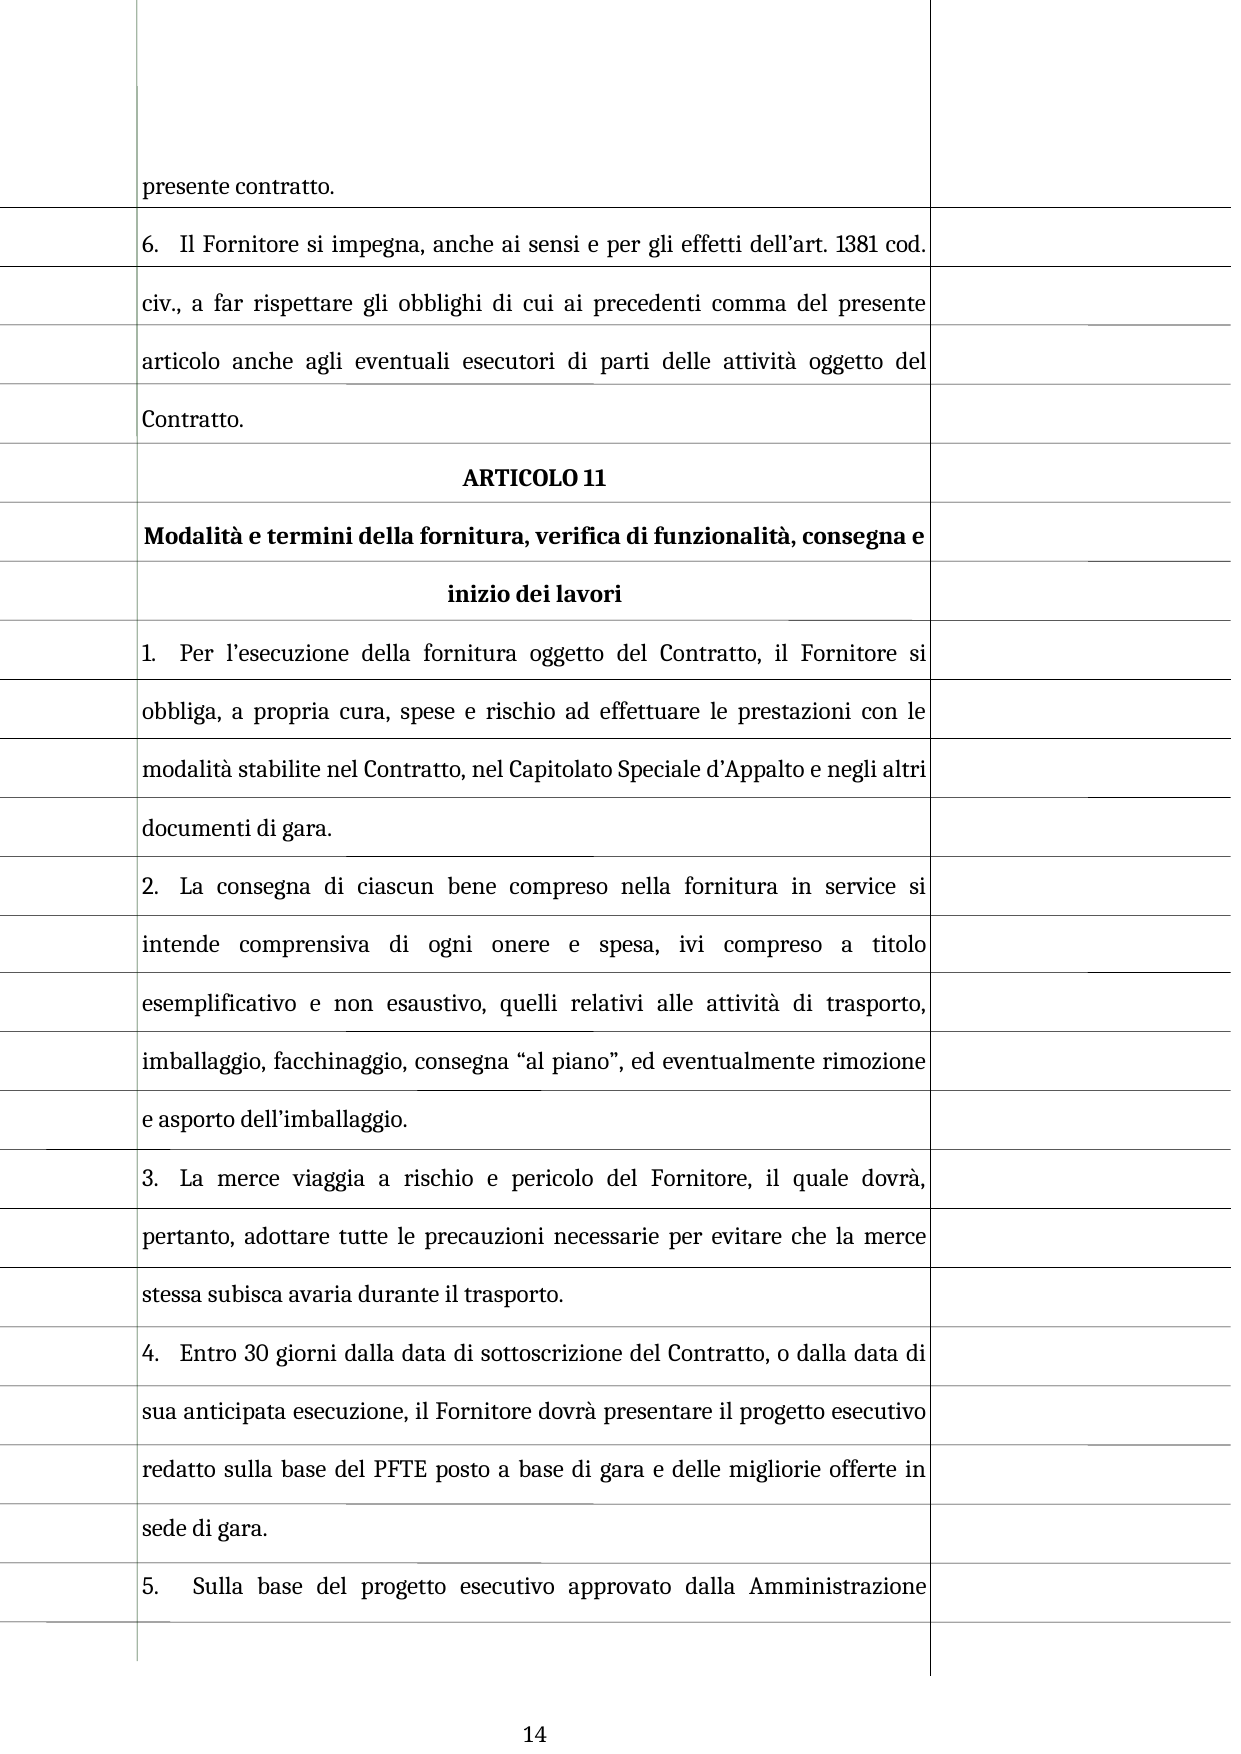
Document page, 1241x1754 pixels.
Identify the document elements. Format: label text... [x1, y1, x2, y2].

list La merce viaggia a rischio e pericolo del Fornitore, il quale dovrà, pertanto, adottare tutte le precauzioni necessarie per evitare che la merce stessa subisca avaria durante il trasporto. [142, 1139, 927, 1314]
list La consegna di ciascun bene compreso nella fornitura in service si intende comprensiva di ogni onere e spesa, ivi compreso a titolo esemplificativo e non esaustivo, quelli relativi alle attività di trasporto, imballaggio, facchinaggio, consegna “al piano”, ed eventualmente rimozione e asporto dell’imballaggio. [142, 848, 927, 1139]
list Il Fornitore si impegna, anche ai sensi e per gli effetti dell’art. 1381 cod. civ., a far rispettare gli obblighi di cui ai precedenti comma del presente articolo anche agli eventuali esecutori di parti delle attività oggetto del Contratto. [142, 206, 927, 439]
list Entro 30 giorni dalla data di sottoscrizione del Contratto, o dalla data di sua anticipata esecuzione, il Fornitore dovrà presentare il progetto esecutivo redatto sulla base del PFTE posto a base di gara e delle migliorie offerte in sede di gara. [142, 1314, 927, 1548]
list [142, 148, 927, 206]
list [142, 1548, 927, 1606]
list Per l’esecuzione della fornitura oggetto del Contratto, il Fornitore si obbliga, a propria cura, spese e rischio ad effettuare le prestazioni con le modalità stabilite nel Contratto, nel Capitolato Speciale d’Appalto e negli altri documenti di gara. [142, 614, 927, 848]
text ARTICOLO 11 [142, 439, 927, 498]
text Modalità e termini della fornitura, verifica di funzionalità, consegna e inizio dei lavori [142, 498, 927, 614]
